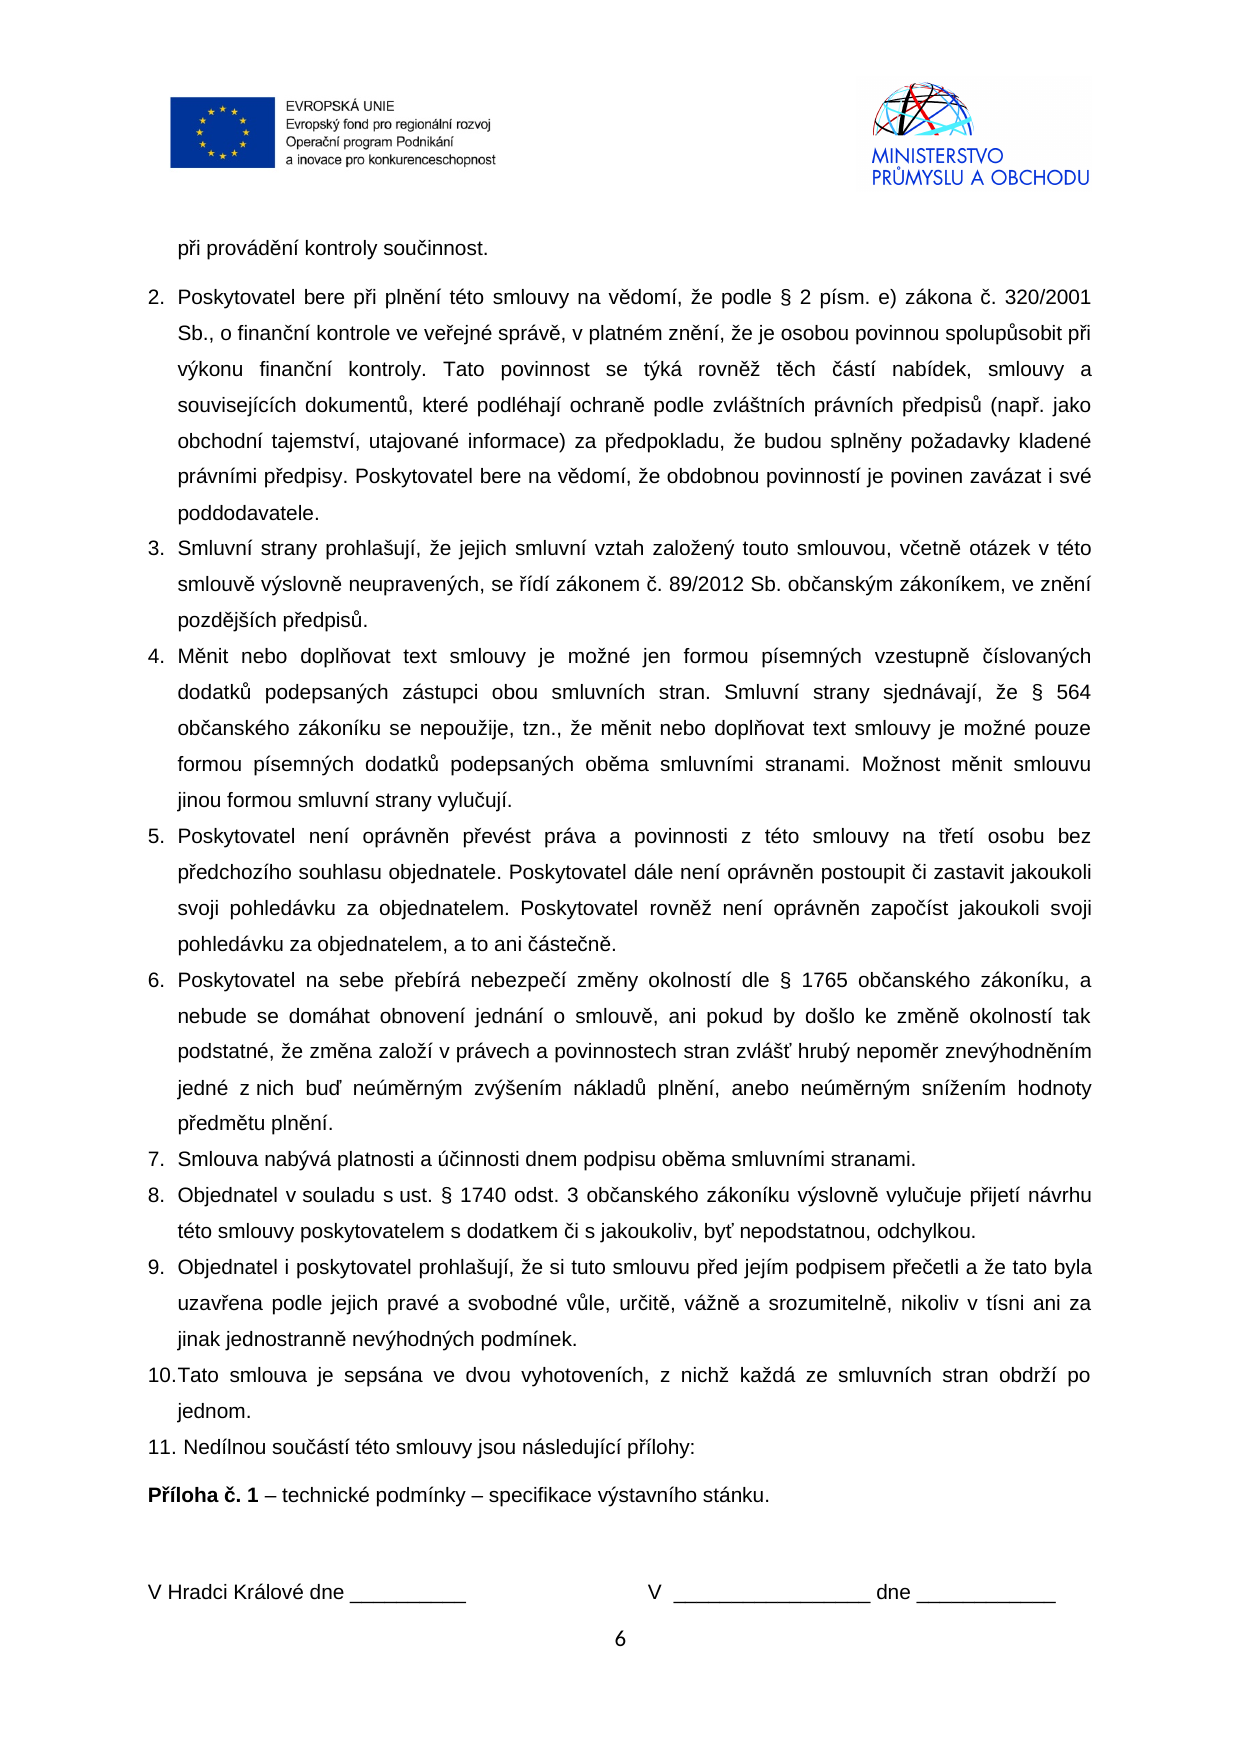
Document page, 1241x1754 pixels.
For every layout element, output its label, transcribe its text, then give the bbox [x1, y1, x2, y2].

text V Hradci Králové dne __________ V _________________ dne ____________ [148, 1580, 1093, 1604]
list Měnit nebo doplňovat text smlouvy je možné jen formou písemných vzestupně číslovaných dodatků podepsaných zástupci obou smluvních stran. Smluvní strany sjednávají, že § 564 občanského zákoníku se nepoužije, tzn., že měnit nebo doplňovat text smlouvy je možné pouze formou písemných dodatků podepsaných oběma smluvními stranami. Možnost měnit smlouvu jinou formou smluvní strany vylučují. [148, 644, 1093, 812]
picture [147, 73, 519, 192]
list Smlouva nabývá platnosti a účinnosti dnem podpisu oběma smluvními stranami. [148, 1147, 1093, 1171]
list Poskytovatel bere při plnění této smlouvy na vědomí, že podle § 2 písm. e) zákona č. 320/2001 Sb., o finanční kontrole ve veřejné správě, v platném znění, že je osobou povinnou spolupůsobit při výkonu finanční kontroly. Tato povinnost se týká rovněž těch částí nabídek, smlouvy a souvisejících dokumentů, které podléhají ochraně podle zvláštních právních předpisů (např. jako obchodní tajemství, utajované informace) za předpokladu, že budou splněny požadavky kladené právními předpisy. Poskytovatel bere na vědomí, že obdobnou povinností je povinen zavázat i své poddodavatele. [148, 285, 1093, 524]
list Smluvní strany prohlašují, že jejich smluvní vztah založený touto smlouvou, včetně otázek v této smlouvě výslovně neupravených, se řídí zákonem č. 89/2012 Sb. občanským zákoníkem, ve znění pozdějších předpisů. [148, 536, 1093, 632]
list Poskytovatel není oprávněn převést práva a povinnosti z této smlouvy na třetí osobu bez předchozího souhlasu objednatele. Poskytovatel dále není oprávněn postoupit či zastavit jakoukoli svoji pohledávku za objednatelem. Poskytovatel rovněž není oprávněn započíst jakoukoli svoji pohledávku za objednatelem, a to ani částečně. [148, 824, 1093, 956]
picture [856, 76, 1093, 192]
list Objednatel i poskytovatel prohlašují, že si tuto smlouvu před jejím podpisem přečetli a že tato byla uzavřena podle jejich pravé a svobodné vůle, určitě, vážně a srozumitelně, nikoliv v tísni ani za jinak jednostranně nevýhodných podmínek. [148, 1255, 1093, 1351]
text Příloha č. 1 – technické podmínky – specifikace výstavního stánku. [148, 1483, 1093, 1507]
list Poskytovatel na sebe přebírá nebezpečí změny okolností dle § 1765 občanského zákoníku, a nebude se domáhat obnovení jednání o smlouvě, ani pokud by došlo ke změně okolností tak podstatné, že změna založí v právech a povinnostech stran zvlášť hrubý nepoměr znevýhodněním jedné z nich buď neúměrným zvýšením nákladů plnění, anebo neúměrným snížením hodnoty předmětu plnění. [148, 967, 1093, 1135]
list Objednatel v souladu s ust. § 1740 odst. 3 občanského zákoníku výslovně vylučuje přijetí návrhu této smlouvy poskytovatelem s dodatkem či s jakoukoliv, byť nepodstatnou, odchylkou. [148, 1183, 1093, 1243]
list Nedílnou součástí této smlouvy jsou následující přílohy: [148, 1435, 1093, 1459]
list Tato smlouva je sepsána ve dvou vyhotoveních, z nichž každá ze smluvních stran obdrží po jednom. [148, 1363, 1093, 1423]
